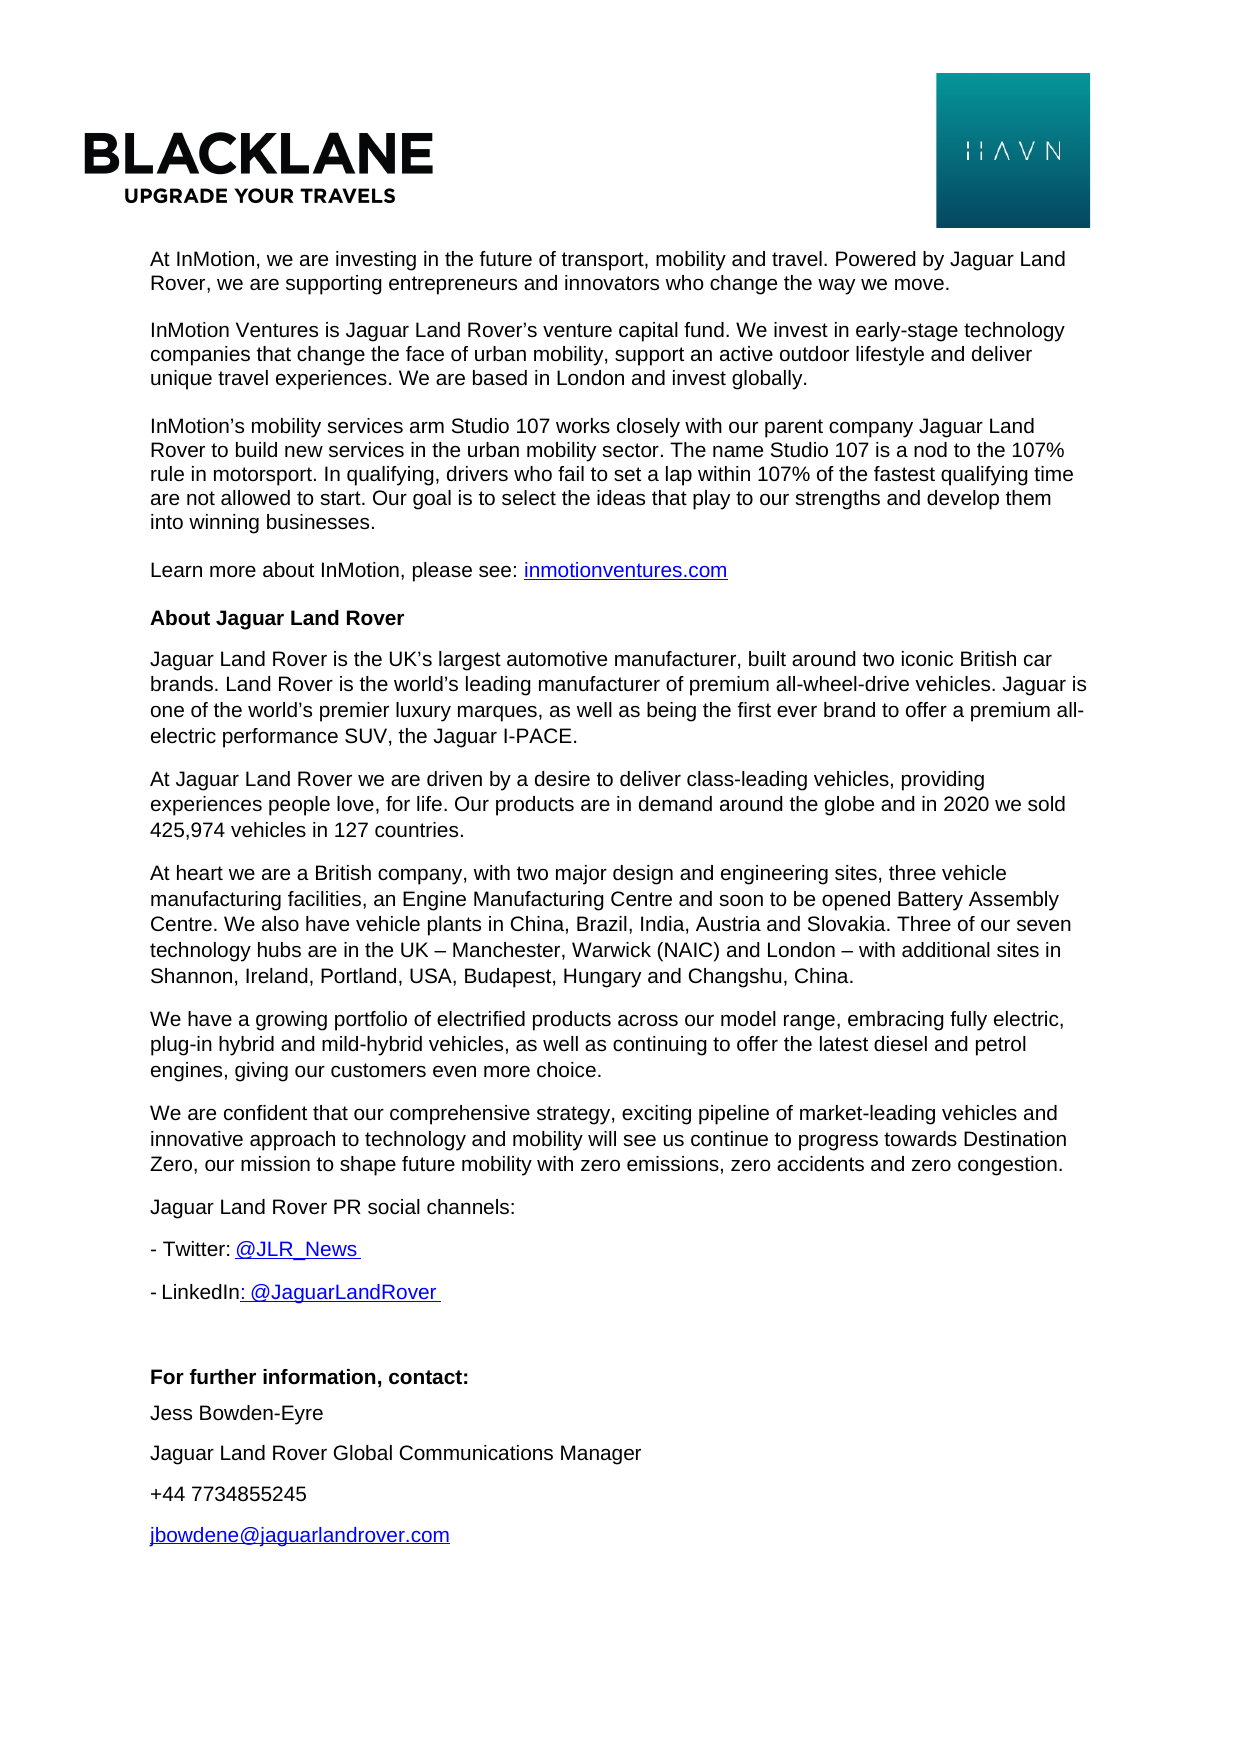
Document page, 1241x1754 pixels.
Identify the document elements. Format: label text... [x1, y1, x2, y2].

text At Jaguar Land Rover we are driven by a desire to deliver class-leading vehicles, providing experiences people love, for life. Our products are in demand around the globe and in 2020 we sold 425,974 vehicles in 127 countries. [150, 766, 1090, 842]
text Jess Bowden-Eyre [150, 1401, 1090, 1424]
picture [936, 73, 1091, 179]
text About Jaguar Land Rover [150, 606, 1090, 630]
text At heart we are a British company, with two major design and engineering sites, three vehicle manufacturing facilities, an Engine Manufacturing Centre and soon to be opened Battery Assembly Centre. We also have vehicle plants in China, Brazil, India, Austria and Slovakia. Three of our seven technology hubs are in the UK – Manchester, Warwick (NAIC) and London – with additional sites in Shannon, Ireland, Portland, USA, Budapest, Hungary and Changshu, China. [150, 861, 1090, 988]
text jbowdene@jaguarlandrover.com [150, 1522, 1090, 1546]
text Jaguar Land Rover is the UK’s largest automotive manufacturer, built around two iconic British car brands. Land Rover is the world’s leading manufacturer of premium all-wheel-drive vehicles. Jaguar is one of the world’s premier luxury marques, as well as being the first ever brand to offer a premium all-electric performance SUV, the Jaguar I-PACE. [150, 646, 1090, 748]
text +44 7734855245 [150, 1482, 1090, 1506]
text InMotion Ventures is Jaguar Land Rover’s venture capital fund. We invest in early-stage technology companies that change the face of urban mobility, support an active outdoor lifestyle and deliver unique travel experiences. We are based in London and invest globally. [809, 318, 1090, 390]
text We have a growing portfolio of electrified products across our model range, embracing fully electric, plug-in hybrid and mild-hybrid vehicles, as well as continuing to offer the latest diesel and petrol engines, giving our customers even more choice. [150, 1006, 1090, 1082]
text - Twitter: @JLR_News [150, 1237, 1090, 1261]
text Jaguar Land Rover Global Communications Manager [150, 1441, 1090, 1465]
text Learn more about InMotion, please see: inmotionventures.com [150, 558, 1090, 582]
text Jaguar Land Rover PR social channels: [150, 1195, 1090, 1219]
text For further information, contact: [150, 1365, 1090, 1389]
text We are confident that our comprehensive strategy, exciting pipeline of market-leading vehicles and innovative approach to technology and mobility will see us continue to progress towards Destination Zero, our mission to shape future mobility with zero emissions, zero accidents and zero congestion. [150, 1101, 1090, 1176]
text InMotion’s mobility services arm Studio 107 works closely with our parent company Jaguar Land Rover to build new services in the urban mobility sector. The name Studio 107 is a nod to the 107% rule in motorsport. In qualifying, drivers who fail to set a lap within 107% of the fastest qualifying time are not allowed to start. Our goal is to select the ideas that play to our strengths and develop them into winning businesses. [150, 414, 1090, 534]
text - LinkedIn: @JaguarLandRover [150, 1280, 1090, 1304]
picture [79, 120, 434, 215]
text At InMotion, we are investing in the future of transport, mobility and travel. Powered by Jaguar Land Rover, we are supporting entrepreneurs and innovators who change the way we move. [150, 246, 1090, 294]
